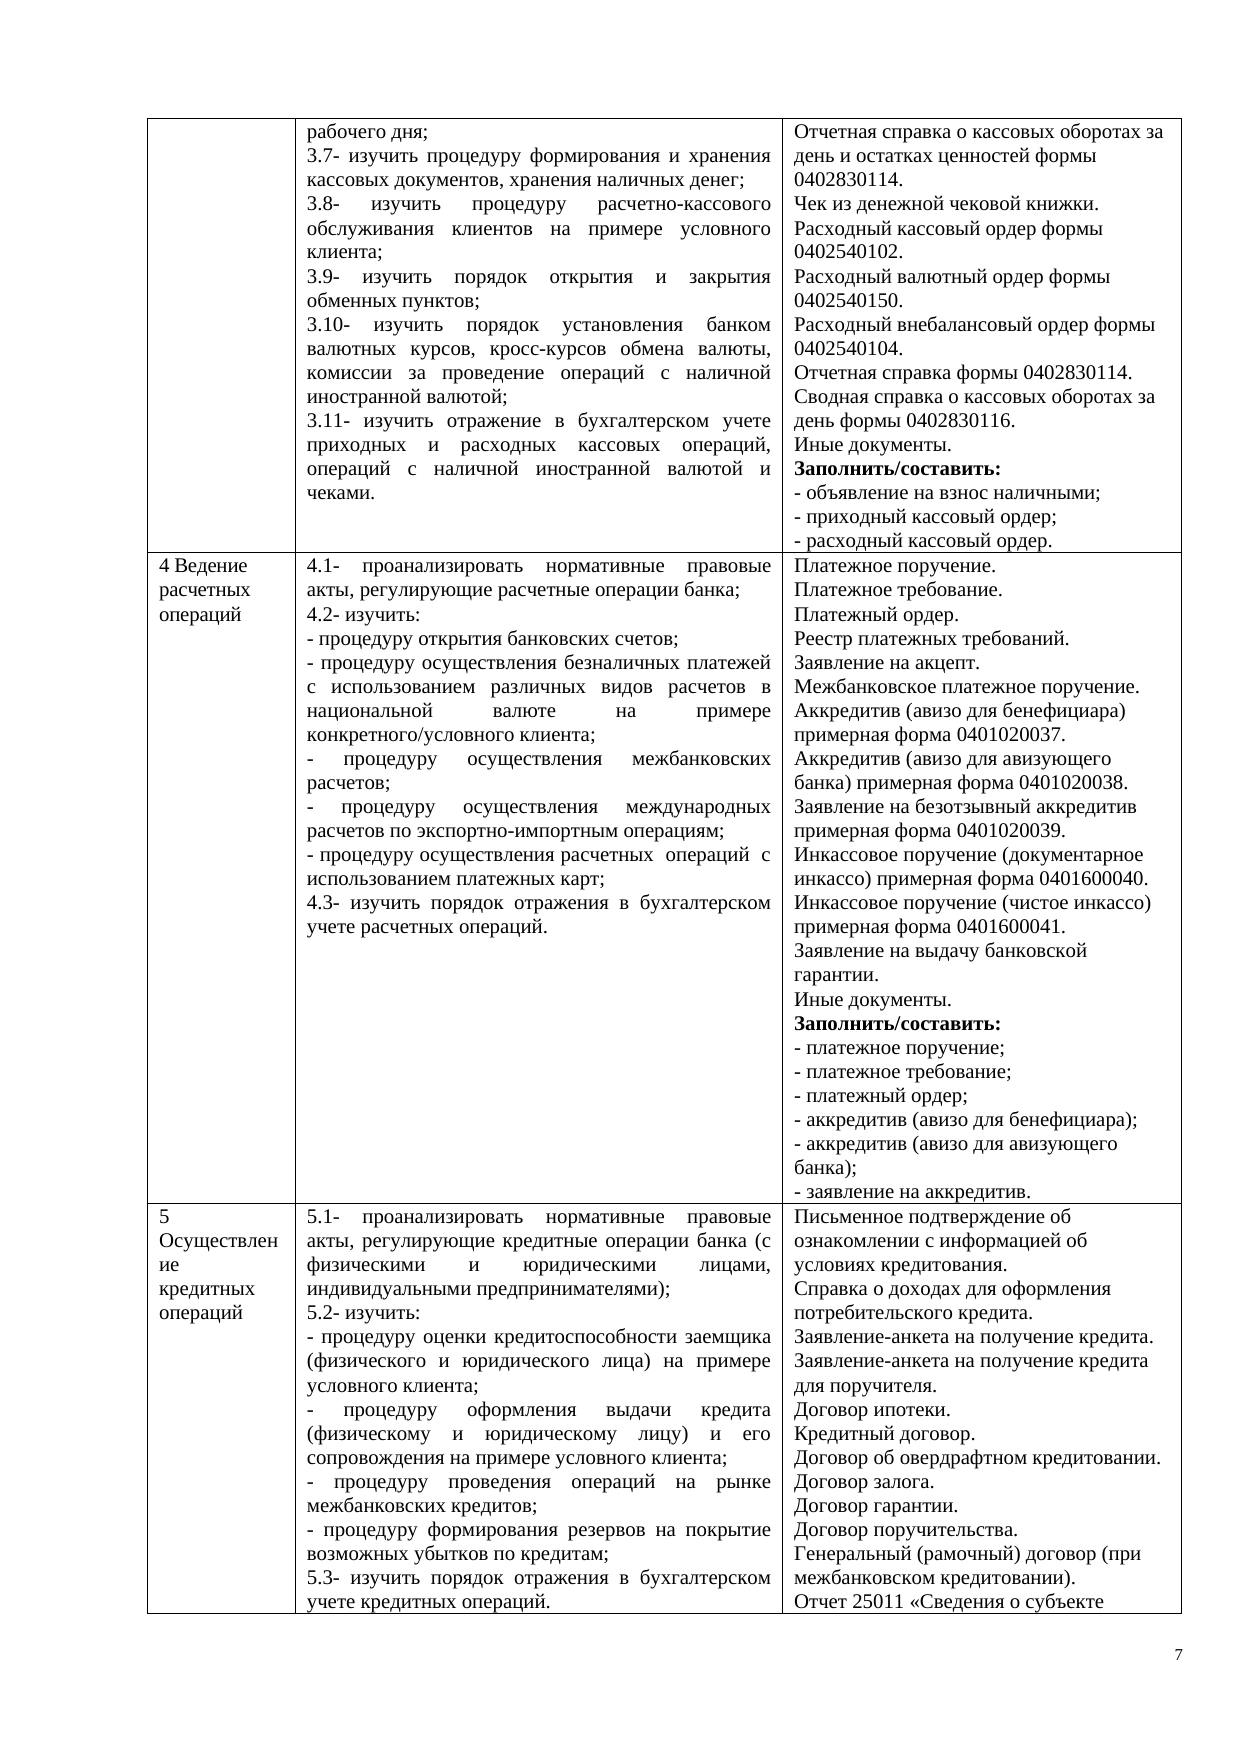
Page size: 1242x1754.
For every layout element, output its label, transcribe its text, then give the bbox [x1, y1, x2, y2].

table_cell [783, 119, 1181, 552]
table_cell Платежное поручение. Платежное требование. Платежный ордер. Реестр платежных требований. Заявление на акцепт. Межбанковское платежное поручение. Аккредитив (авизо для бенефициара) примерная форма 0401020037. Аккредитив (авизо для авизующего банка) примерная форма 0401020038. Заявление на безотзывный аккредитив примерная форма 0401020039. Инкассовое поручение (документарное инкассо) примерная форма 0401600040. Инкассовое поручение (чистое инкассо) примерная форма 0401600041. Заявление на выдачу банковской гарантии. Иные документы. Заполнить/составить: - платежное поручение; - платежное требование; - платежный ордер; - аккредитив (авизо для бенефициара); - аккредитив (авизо для авизующего банка); - заявление на аккредитив. [783, 553, 1181, 1203]
table_cell 4.1- проанализировать нормативные правовые акты, регулирующие расчетные операции банка; 4.2- изучить: - процедуру открытия банковских счетов; - процедуру осуществления безналичных платежей с использованием различных видов расчетов в национальной валюте на примере конкретного/условного клиента; - процедуру осуществления межбанковских расчетов; - процедуру осуществления международных расчетов по экспортно-импортным операциям; - процедуру осуществления расчетных операций с использованием платежных карт; 4.3- изучить порядок отражения в бухгалтерском учете расчетных операций. [296, 553, 782, 1203]
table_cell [148, 119, 295, 552]
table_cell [296, 119, 782, 552]
table_cell 4 Ведение расчетных операций [148, 553, 295, 1203]
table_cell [148, 1204, 295, 1613]
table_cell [296, 1204, 782, 1613]
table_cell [783, 1204, 1181, 1613]
